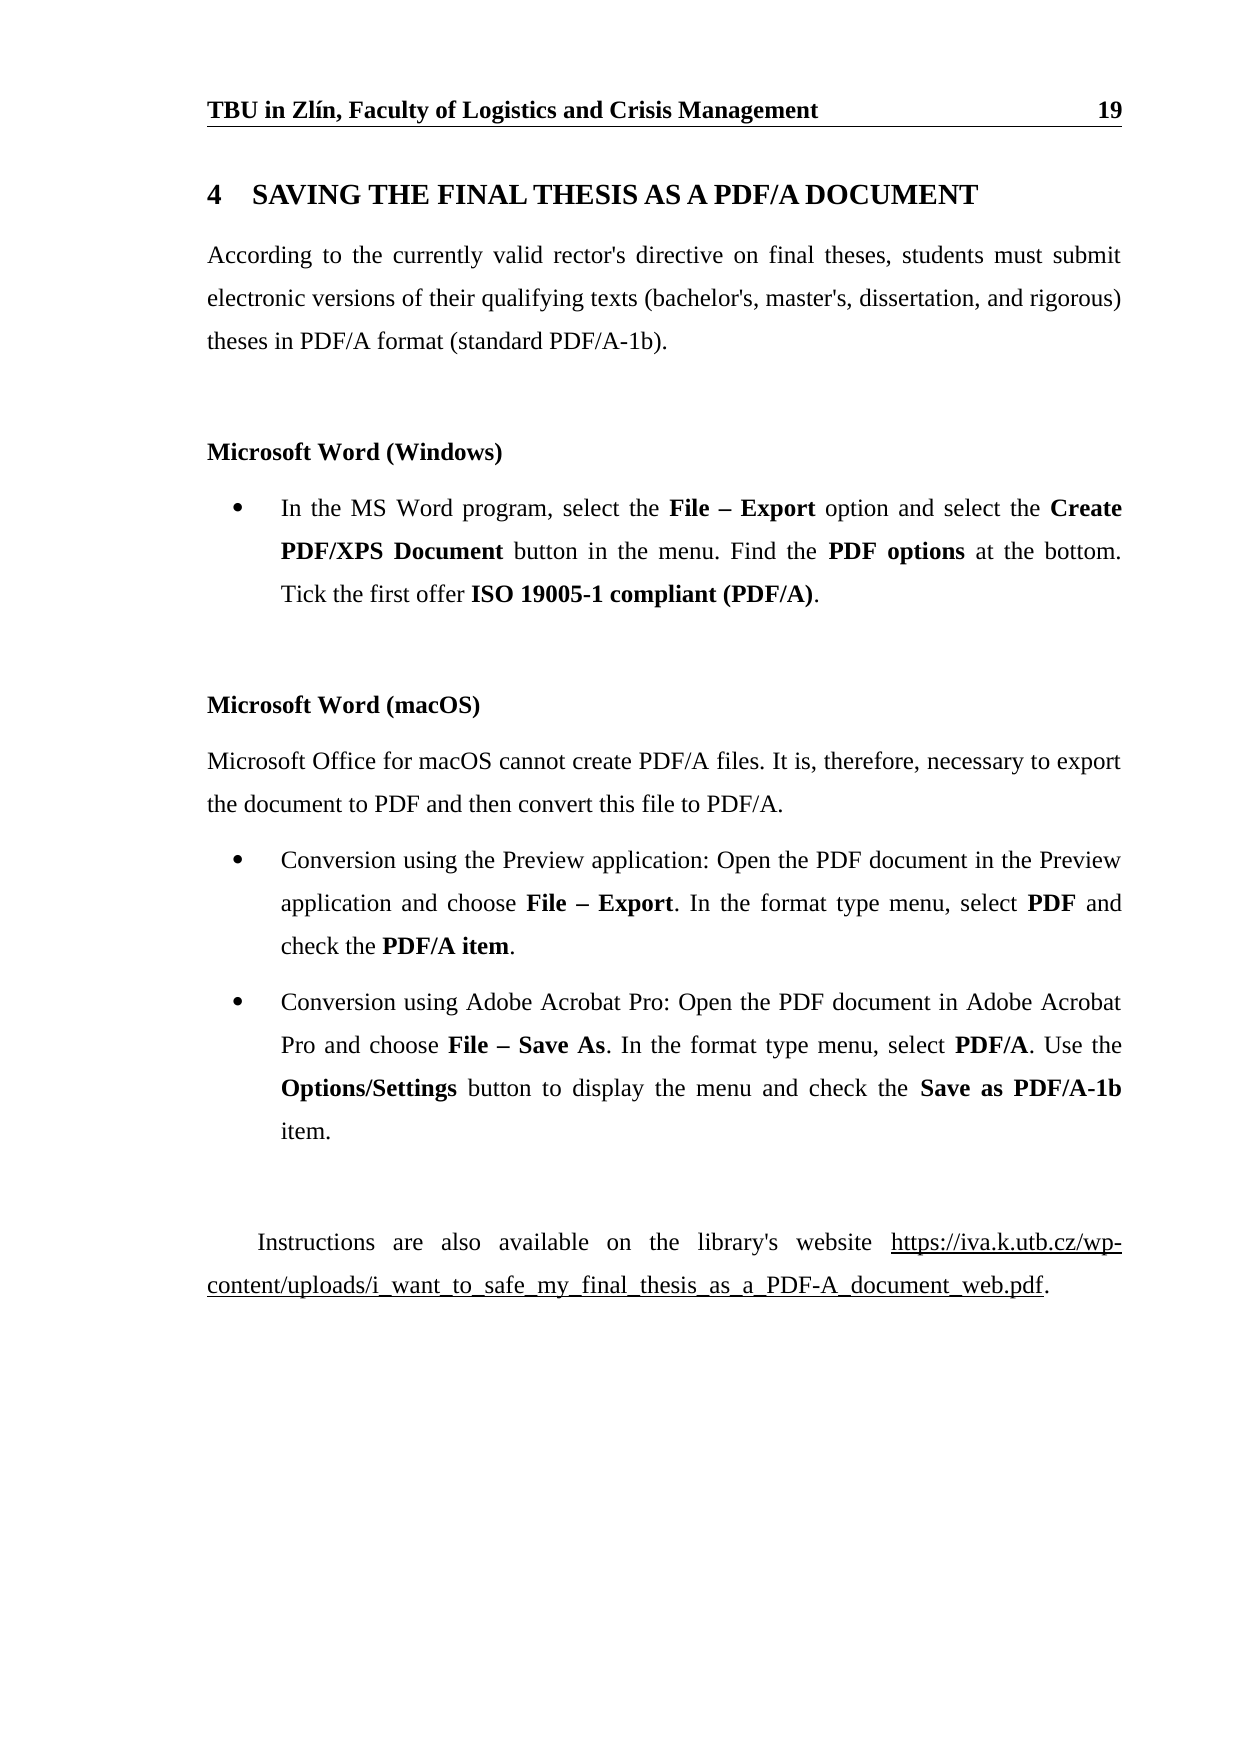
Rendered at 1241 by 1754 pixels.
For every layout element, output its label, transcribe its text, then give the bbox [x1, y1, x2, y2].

text According to the currently valid rector's directive on final theses, students must submit electronic versions of their qualifying texts (bachelor's, master's, dissertation, and rigorous) theses in PDF/A format (standard PDF/A-1b). [207, 240, 1122, 355]
list In the MS Word program, select the File – Export option and select the Create PDF/XPS Document button in the menu. Find the PDF options at the bottom. Tick the first offer ISO 19005-1 compliant (PDF/A). [233, 493, 1122, 608]
text Saving the final thesis as a PDF/A document [207, 177, 1122, 211]
text Microsoft Office for macOS cannot create PDF/A files. It is, therefore, necessary to export the document to PDF and then convert this file to PDF/A. [207, 746, 1122, 818]
list Conversion using the Preview application: Open the PDF document in the Preview application and choose File – Export. In the format type menu, select PDF and check the PDF/A item. [233, 845, 1122, 960]
text Instructions are also available on the library's website https://iva.k.utb.cz/wp-content/uploads/i_want_to_safe_my_final_thesis_as_a_PDF-A_document_web.pdf. [207, 1227, 1122, 1299]
text Microsoft Word (Windows) [207, 437, 1122, 466]
list Conversion using Adobe Acrobat Pro: Open the PDF document in Adobe Acrobat Pro and choose File – Save As. In the format type menu, select PDF/A. Use the Options/Settings button to display the menu and check the Save as PDF/A-1b item. [233, 987, 1122, 1145]
text Microsoft Word (macOS) [207, 691, 1122, 719]
